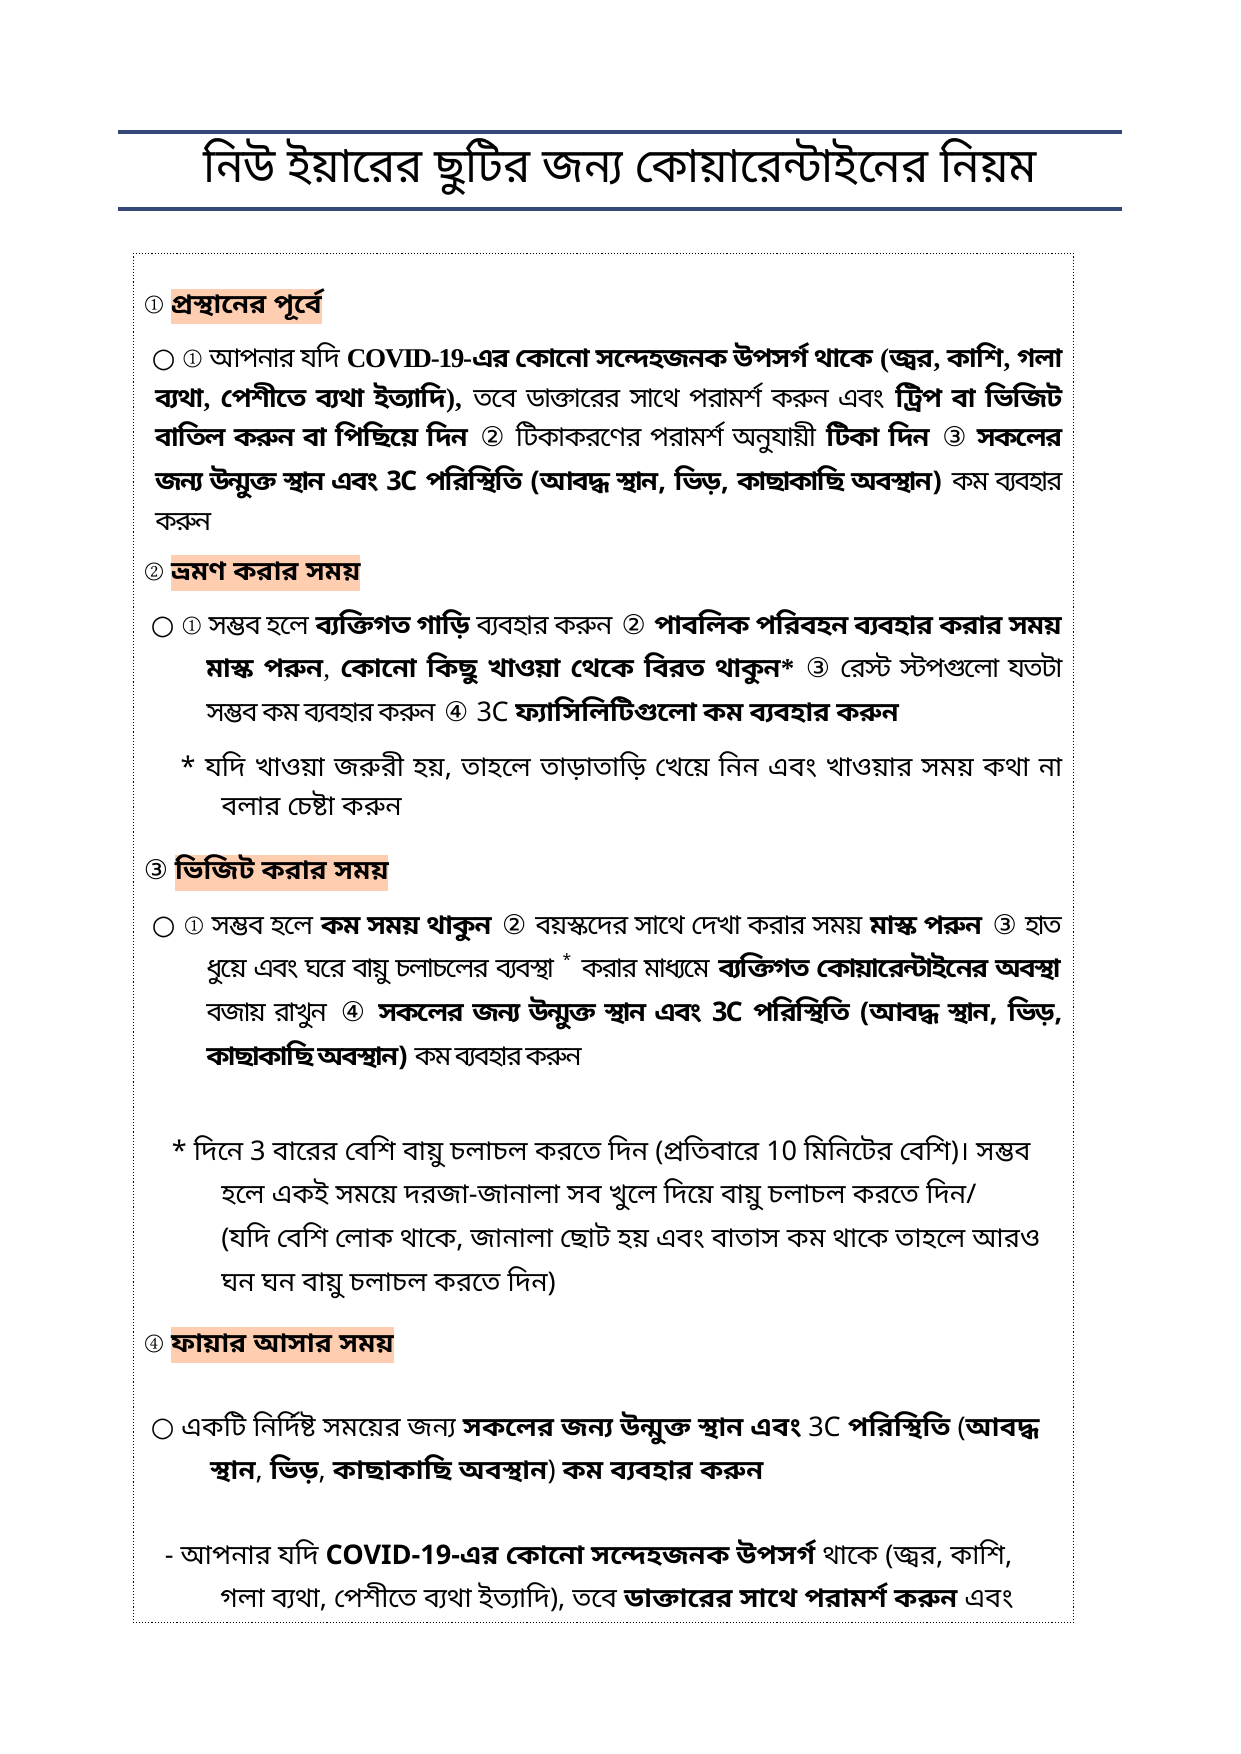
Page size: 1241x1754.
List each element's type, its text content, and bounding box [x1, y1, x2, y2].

table_header নিউ ইয়ারের ছুটির জন্য কোয়ারেন্টাইনের নিয়ম [118, 134, 1122, 207]
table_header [133, 253, 1073, 1622]
